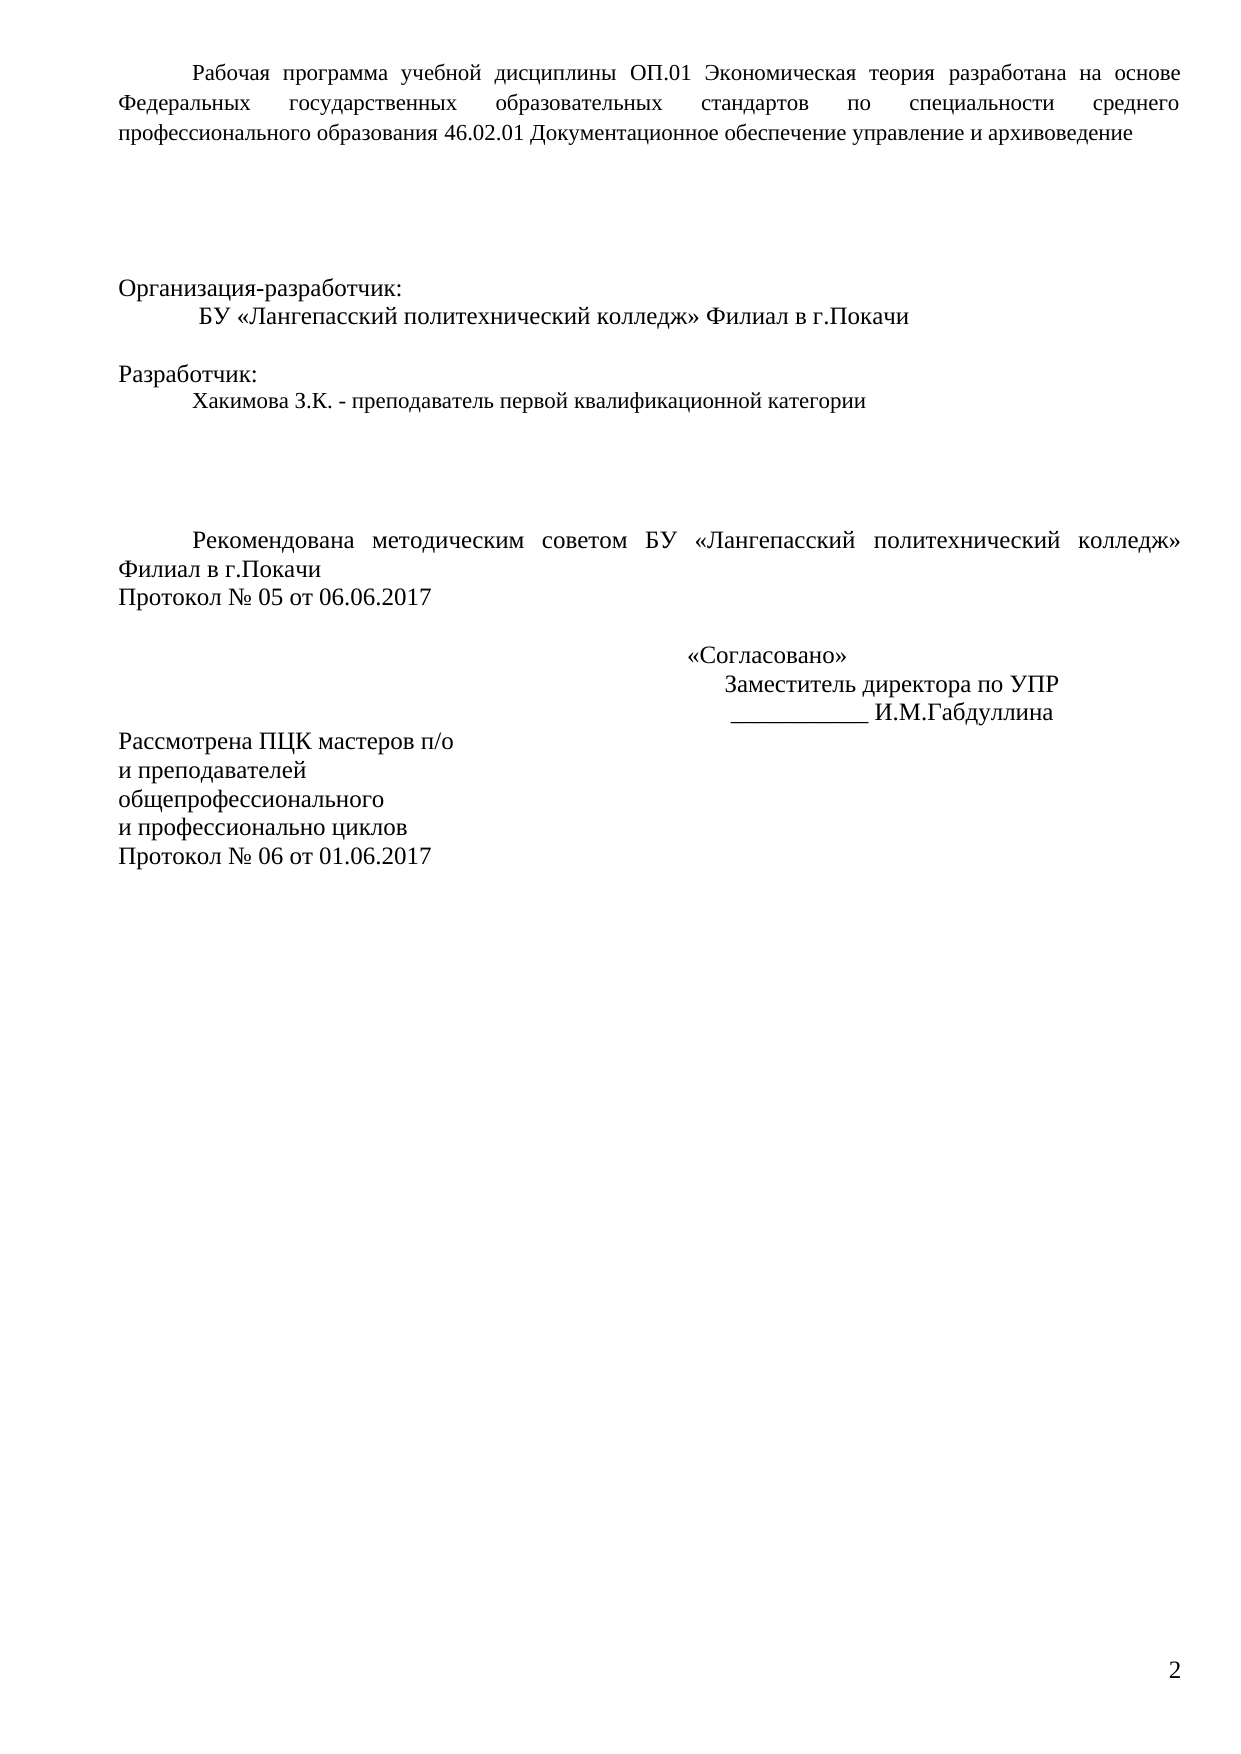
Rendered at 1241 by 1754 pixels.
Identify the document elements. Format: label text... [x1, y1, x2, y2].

text Протокол № 05 от 06.06.2017 [118, 582, 1181, 611]
text общепрофессионального [118, 784, 1181, 812]
text Разработчик: [118, 359, 1181, 388]
text Рабочая программа учебной дисциплины ОП.01 Экономическая теория разработана на основе Федеральных государственных образовательных стандартов по специальности среднего профессионального образования 46.02.01 Документационное обеспечение управление и архивоведение [118, 59, 1181, 146]
text и профессионально циклов [118, 812, 1181, 841]
text Организация-разработчик: [118, 273, 1181, 301]
text Протокол № 06 от 01.06.2017 [118, 841, 1181, 870]
text Хакимова З.К. - преподаватель первой квалификационной категории [118, 388, 1181, 414]
text Рассмотрена ПЦК мастеров п/о [118, 726, 1181, 755]
text БУ «Лангепасский политехнический колледж» Филиал в г.Покачи [118, 301, 1181, 330]
text и преподавателей [118, 755, 1181, 784]
text Заместитель директора по УПР [118, 669, 1181, 697]
text «Согласовано» [118, 640, 1181, 669]
text Рекомендована методическим советом БУ «Лангепасский политехнический колледж» Филиал в г.Покачи [118, 525, 1181, 582]
text ___________ И.М.Габдуллина [118, 697, 1181, 726]
